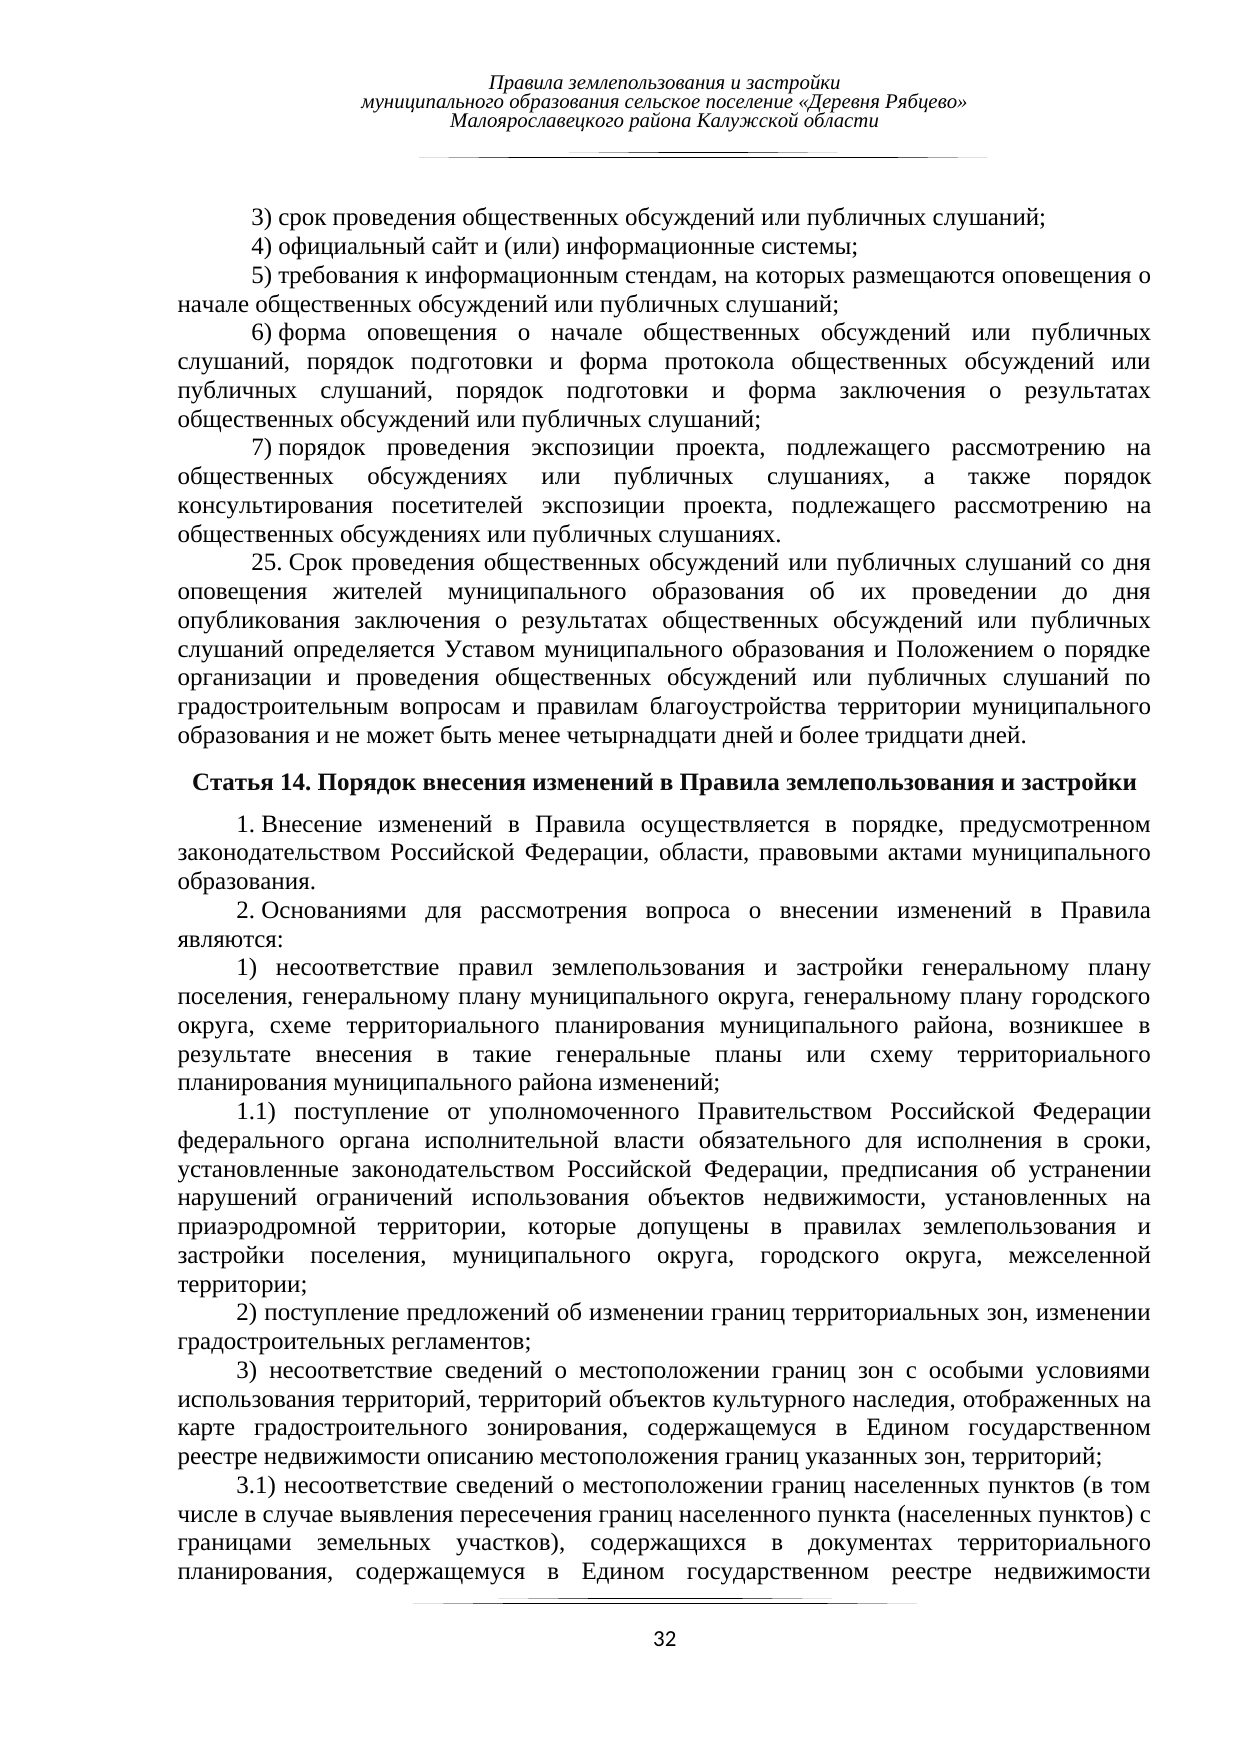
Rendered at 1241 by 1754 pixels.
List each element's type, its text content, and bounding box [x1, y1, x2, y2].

text 1.1) поступление от уполномоченного Правительством Российской Федерации федерального органа исполнительной власти обязательного для исполнения в сроки, установленные законодательством Российской Федерации, предписания об устранении нарушений ограничений использования объектов недвижимости, установленных на приаэродромной территории, которые допущены в правилах землепользования и застройки поселения, муниципального округа, городского округа, межселенной территории; [177, 1096, 1152, 1297]
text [177, 1470, 1152, 1585]
text 7) порядок проведения экспозиции проекта, подлежащего рассмотрению на общественных обсуждениях или публичных слушаниях, а также порядок консультирования посетителей экспозиции проекта, подлежащего рассмотрению на общественных обсуждениях или публичных слушаниях. [177, 432, 1152, 547]
text 3) срок проведения общественных обсуждений или публичных слушаний; [177, 202, 1152, 231]
text 6) форма оповещения о начале общественных обсуждений или публичных слушаний, порядок подготовки и форма протокола общественных обсуждений или публичных слушаний, порядок подготовки и форма заключения о результатах общественных обсуждений или публичных слушаний; [177, 317, 1152, 432]
text 2. Основаниями для рассмотрения вопроса о внесении изменений в Правила являются: [177, 895, 1152, 952]
subtitle Статья 14. Порядок внесения изменений в Правила землепользования и застройки [177, 767, 1152, 796]
text 25. Срок проведения общественных обсуждений или публичных слушаний со дня оповещения жителей муниципального образования об их проведении до дня опубликования заключения о результатах общественных обсуждений или публичных слушаний определяется Уставом муниципального образования и Положением о порядке организации и проведения общественных обсуждений или публичных слушаний по градостроительным вопросам и правилам благоустройства территории муниципального образования и не может быть менее четырнадцати дней и более тридцати дней. [177, 547, 1152, 749]
text 1. Внесение изменений в Правила осуществляется в порядке, предусмотренном законодательством Российской Федерации, области, правовыми актами муниципального образования. [177, 809, 1152, 895]
text 3) несоответствие сведений о местоположении границ зон с особыми условиями использования территорий, территорий объектов культурного наследия, отображенных на карте градостроительного зонирования, содержащемуся в Едином государственном реестре недвижимости описанию местоположения границ указанных зон, территорий; [177, 1355, 1152, 1470]
text 2) поступление предложений об изменении границ территориальных зон, изменении градостроительных регламентов; [177, 1297, 1152, 1355]
text 4) официальный сайт и (или) информационные системы; [177, 231, 1152, 260]
text 5) требования к информационным стендам, на которых размещаются оповещения о начале общественных обсуждений или публичных слушаний; [177, 260, 1152, 317]
text 1) несоответствие правил землепользования и застройки генеральному плану поселения, генеральному плану муниципального округа, генеральному плану городского округа, схеме территориального планирования муниципального района, возникшее в результате внесения в такие генеральные планы или схему территориального планирования муниципального района изменений; [177, 952, 1152, 1096]
